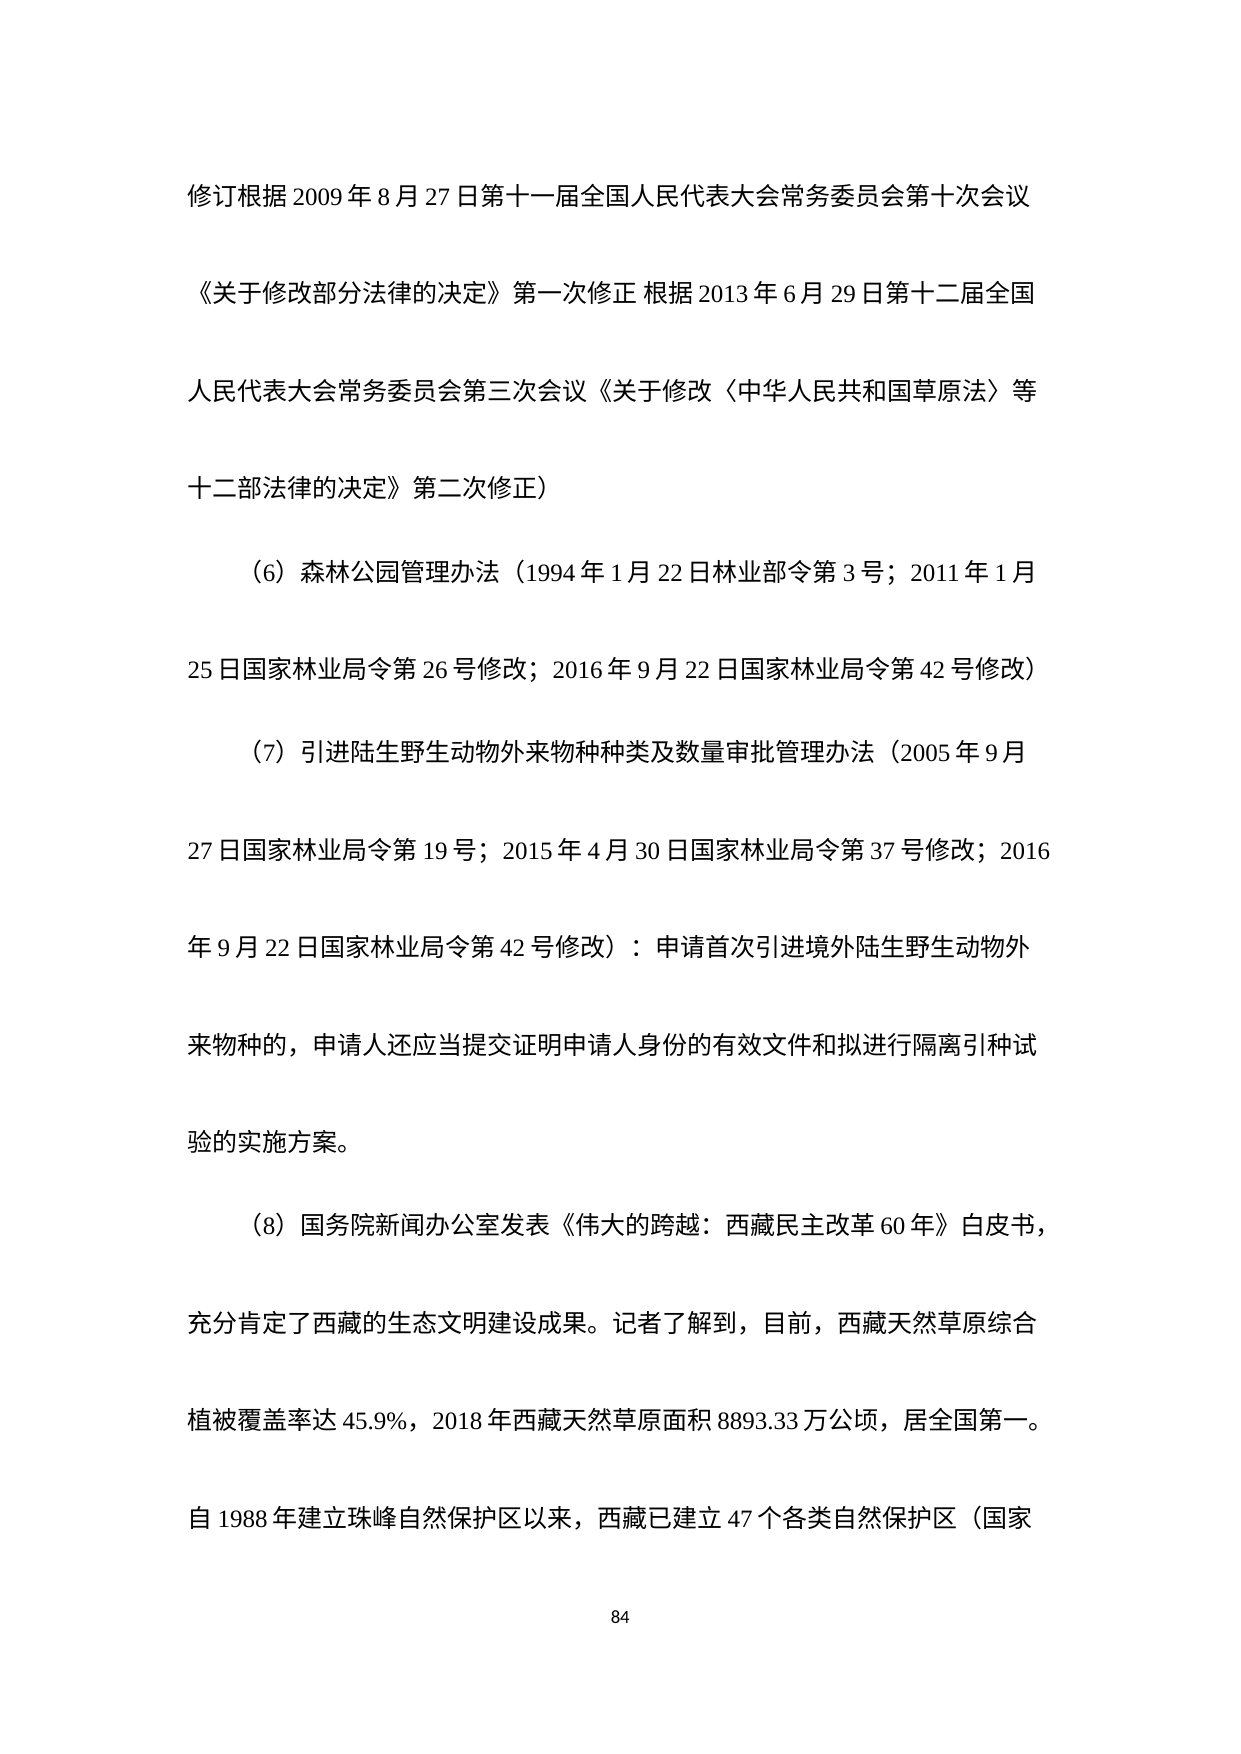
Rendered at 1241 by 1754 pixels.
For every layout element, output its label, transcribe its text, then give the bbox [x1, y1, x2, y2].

text （6）森林公园管理办法（1994年1月22日林业部令第3号；2011年1月25日国家林业局令第26号修改；2016年9月22日国家林业局令第42号修改） [187, 538, 1053, 700]
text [187, 1191, 1053, 1549]
text （7）引进陆生野生动物外来物种种类及数量审批管理办法（2005年9月27日国家林业局令第19号；2015年4月30日国家林业局令第37号修改；2016年9月22日国家林业局令第42号修改）：申请首次引进境外陆生野生动物外来物种的，申请人还应当提交证明申请人身份的有效文件和拟进行隔离引种试验的实施方案。 [187, 718, 1053, 1173]
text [187, 162, 1053, 519]
